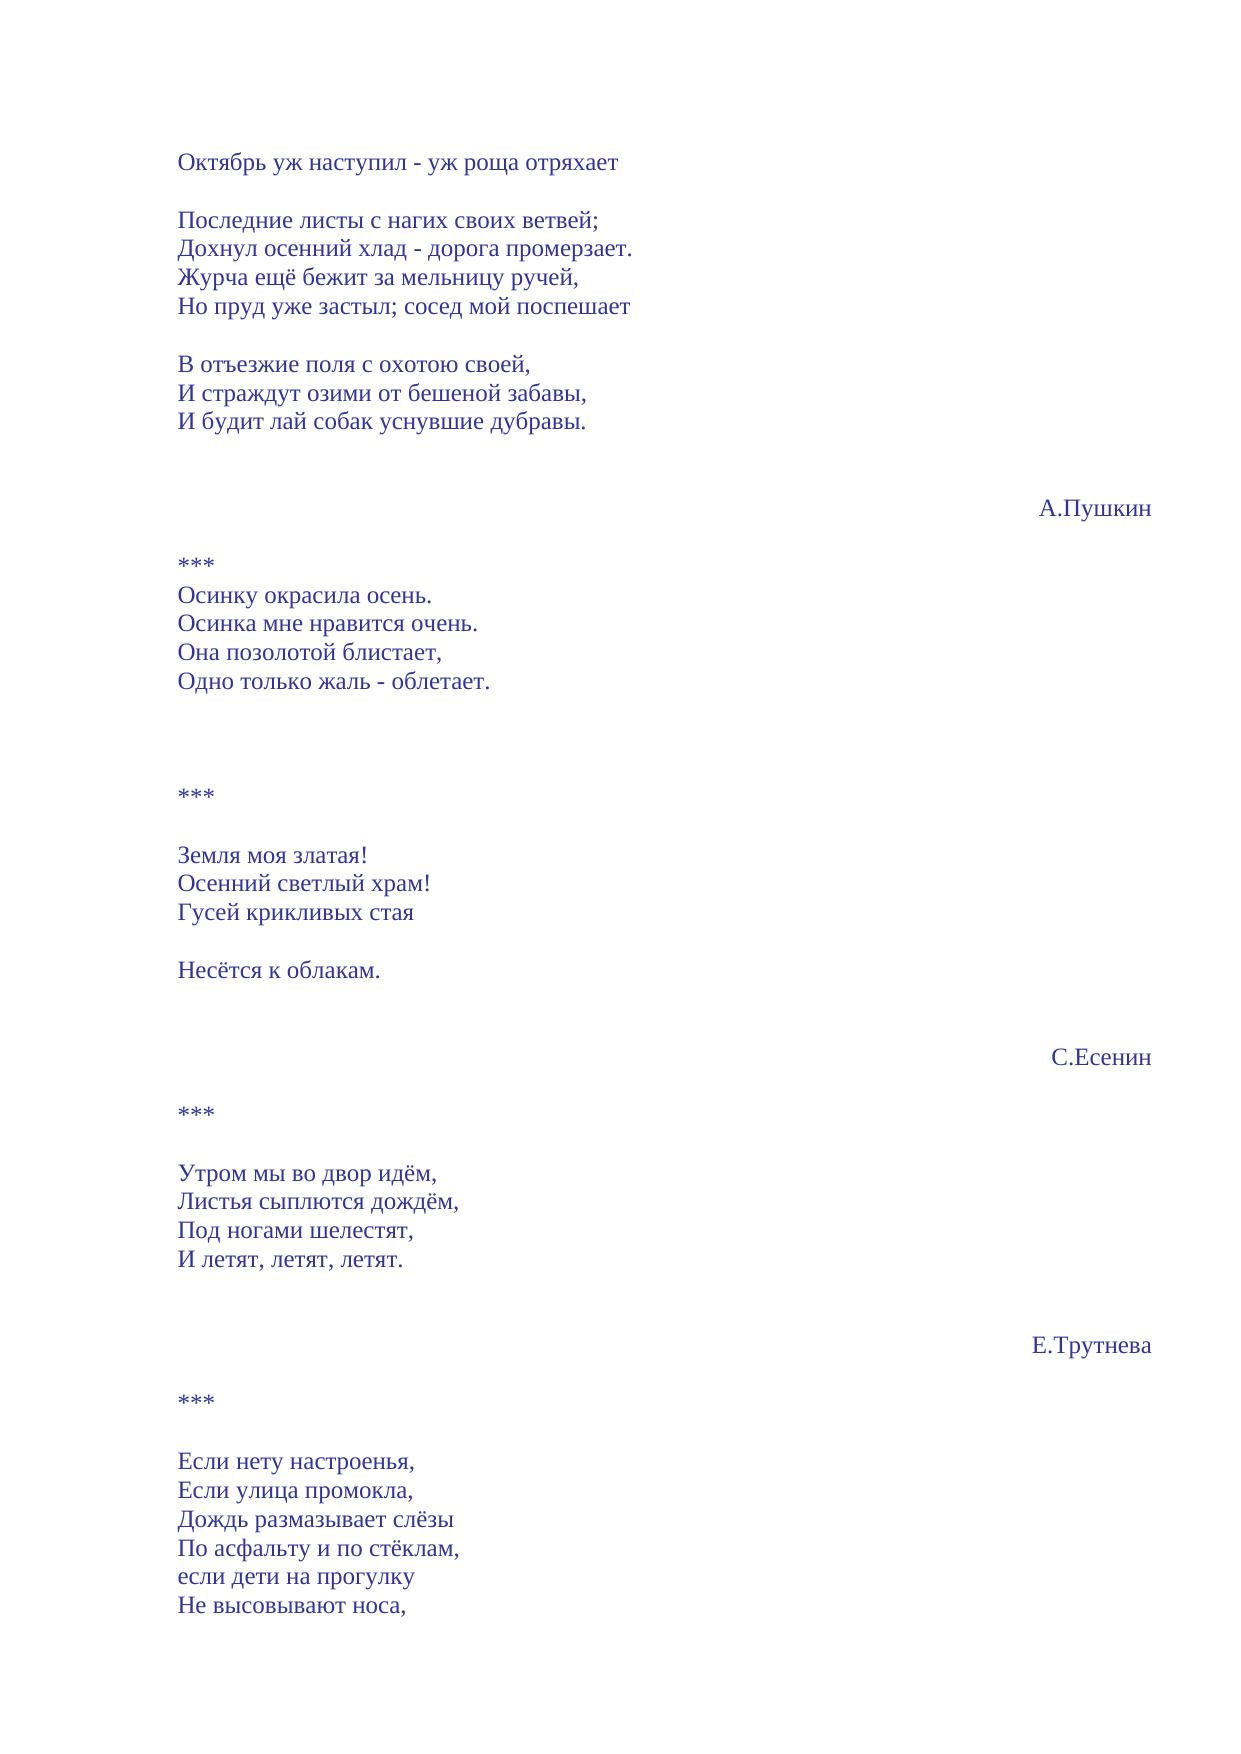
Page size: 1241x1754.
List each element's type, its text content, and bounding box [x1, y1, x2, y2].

text Е.Трутнева [177, 1302, 1152, 1359]
text *** Осинку окрасила осень. Осинка мне нравится очень. Она позолотой блистает, Одно только жаль - облетает. [177, 551, 1152, 695]
text Утром мы во двор идём, Листья сыплются дождём, Под ногами шелестят, И летят, летят, летят. [177, 1158, 1152, 1273]
text *** [177, 1388, 1152, 1417]
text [177, 1446, 1152, 1619]
text А.Пушкин [177, 464, 1152, 522]
text *** [177, 782, 1152, 811]
text Октябрь уж наступил - уж роща отряхает [177, 118, 1152, 176]
text В отъезжие поля с охотою своей, И страждут озими от бешеной забавы, И будит лай собак уснувшие дубравы. [177, 349, 1152, 435]
text Несётся к облакам. [177, 955, 1152, 984]
text *** [177, 1100, 1152, 1128]
text Последние листы с нагих своих ветвей; Дохнул осенний хлад - дорога промерзает. Журча ещё бежит за мельницу ручей, Но пруд уже застыл; сосед мой поспешает [177, 205, 1152, 320]
text С.Есенин [177, 1013, 1152, 1071]
text Земля моя златая! Осенний светлый храм! Гусей крикливых стая [177, 840, 1152, 926]
